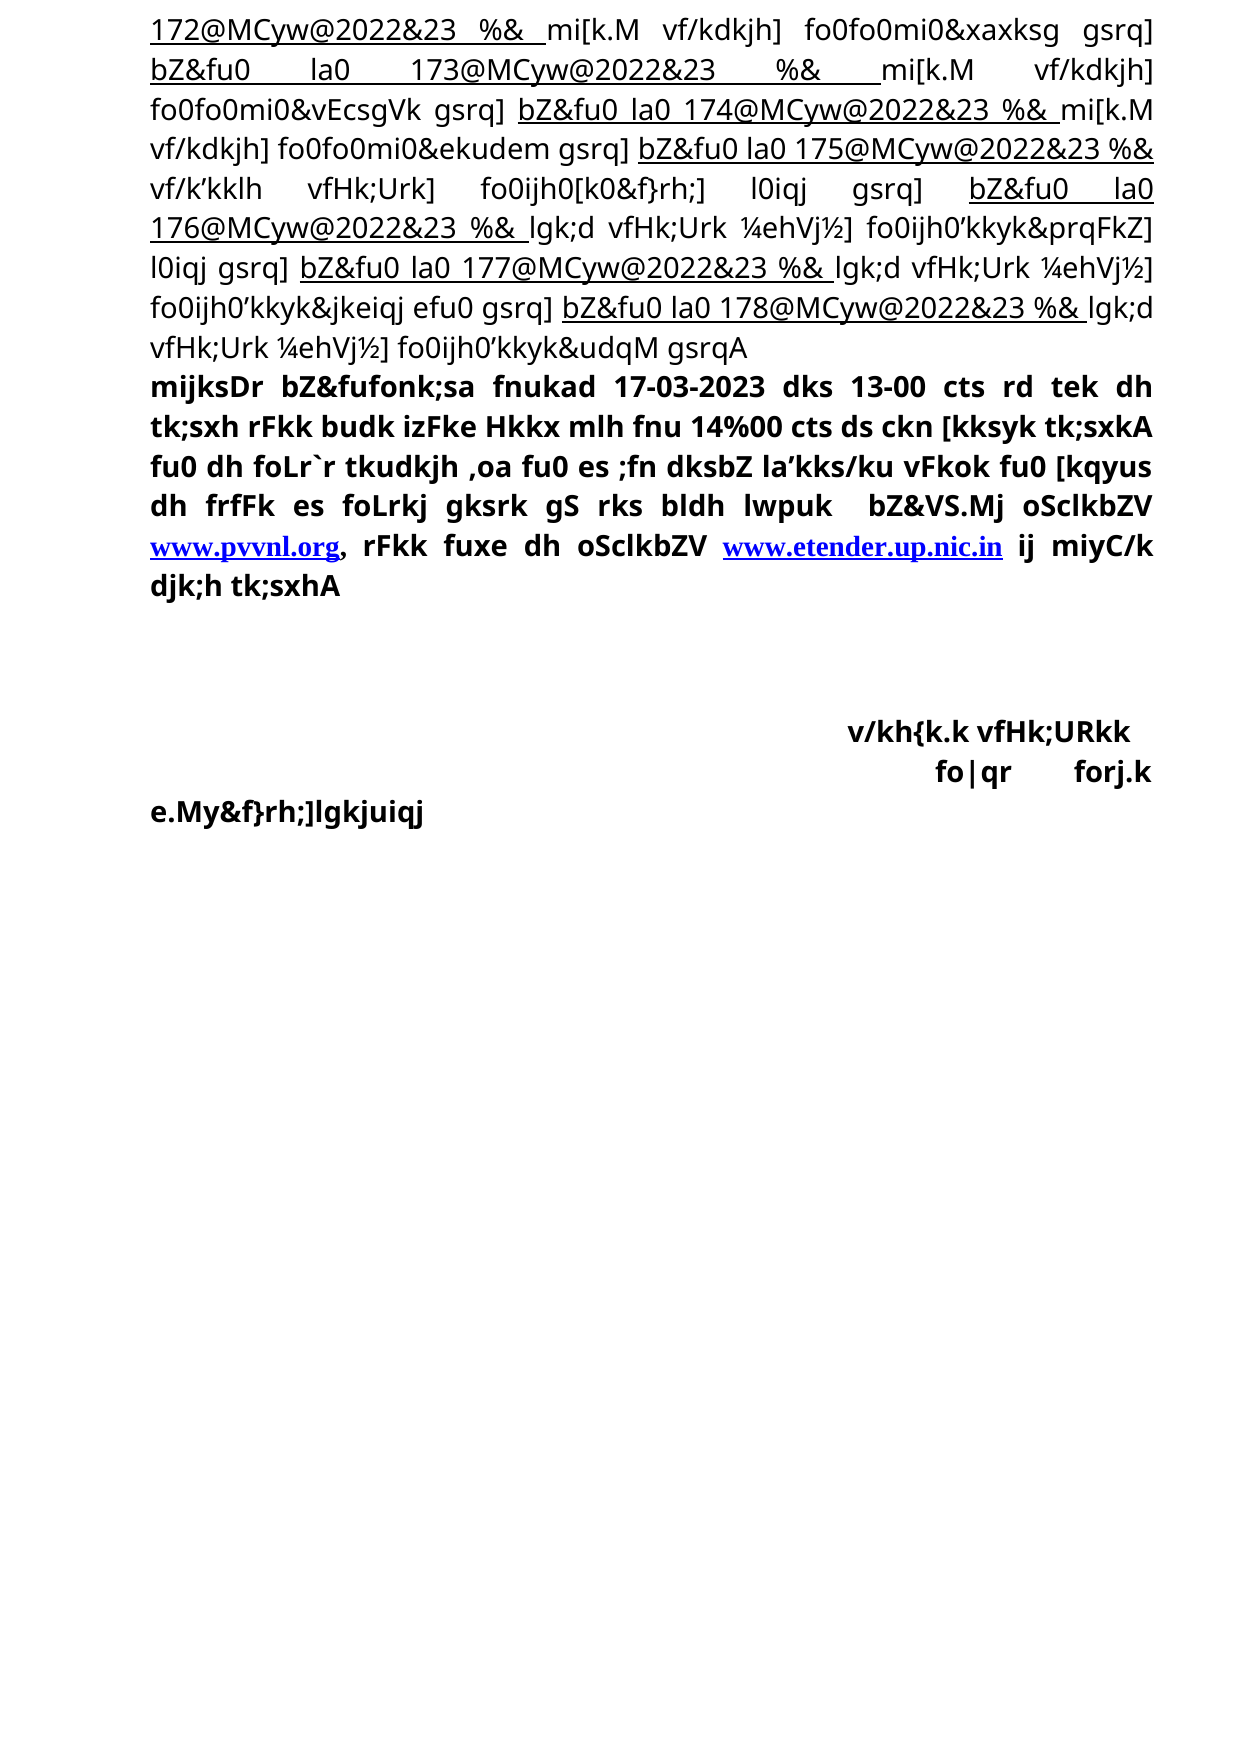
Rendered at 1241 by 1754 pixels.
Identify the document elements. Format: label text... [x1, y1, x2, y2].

text v/kh{k.k vfHk;URkk [150, 712, 1152, 751]
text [150, 9, 1154, 367]
list mijksDr bZ&fufonk;sa fnukad 17-03-2023 dks 13-00 cts rd tek dh tk;sxh rFkk budk izFke Hkkx mlh fnu 14%00 cts ds ckn [kksyk tk;sxkA fu0 dh foLr`r tkudkjh ,oa fu0 es ;fn dksbZ la’kks/ku vFkok fu0 [kqyus dh frfFk es foLrkj gksrk gS rks bldh lwpuk bZ&VS.Mj oSclkbZV www.pvvnl.org, rFkk fuxe dh oSclkbZV www.etender.up.nic.in ij miyC/k djk;h tk;sxhA [150, 367, 1154, 605]
text fo|qr forj.k e.My&f}rh;]lgkjuiqj [150, 751, 1152, 831]
